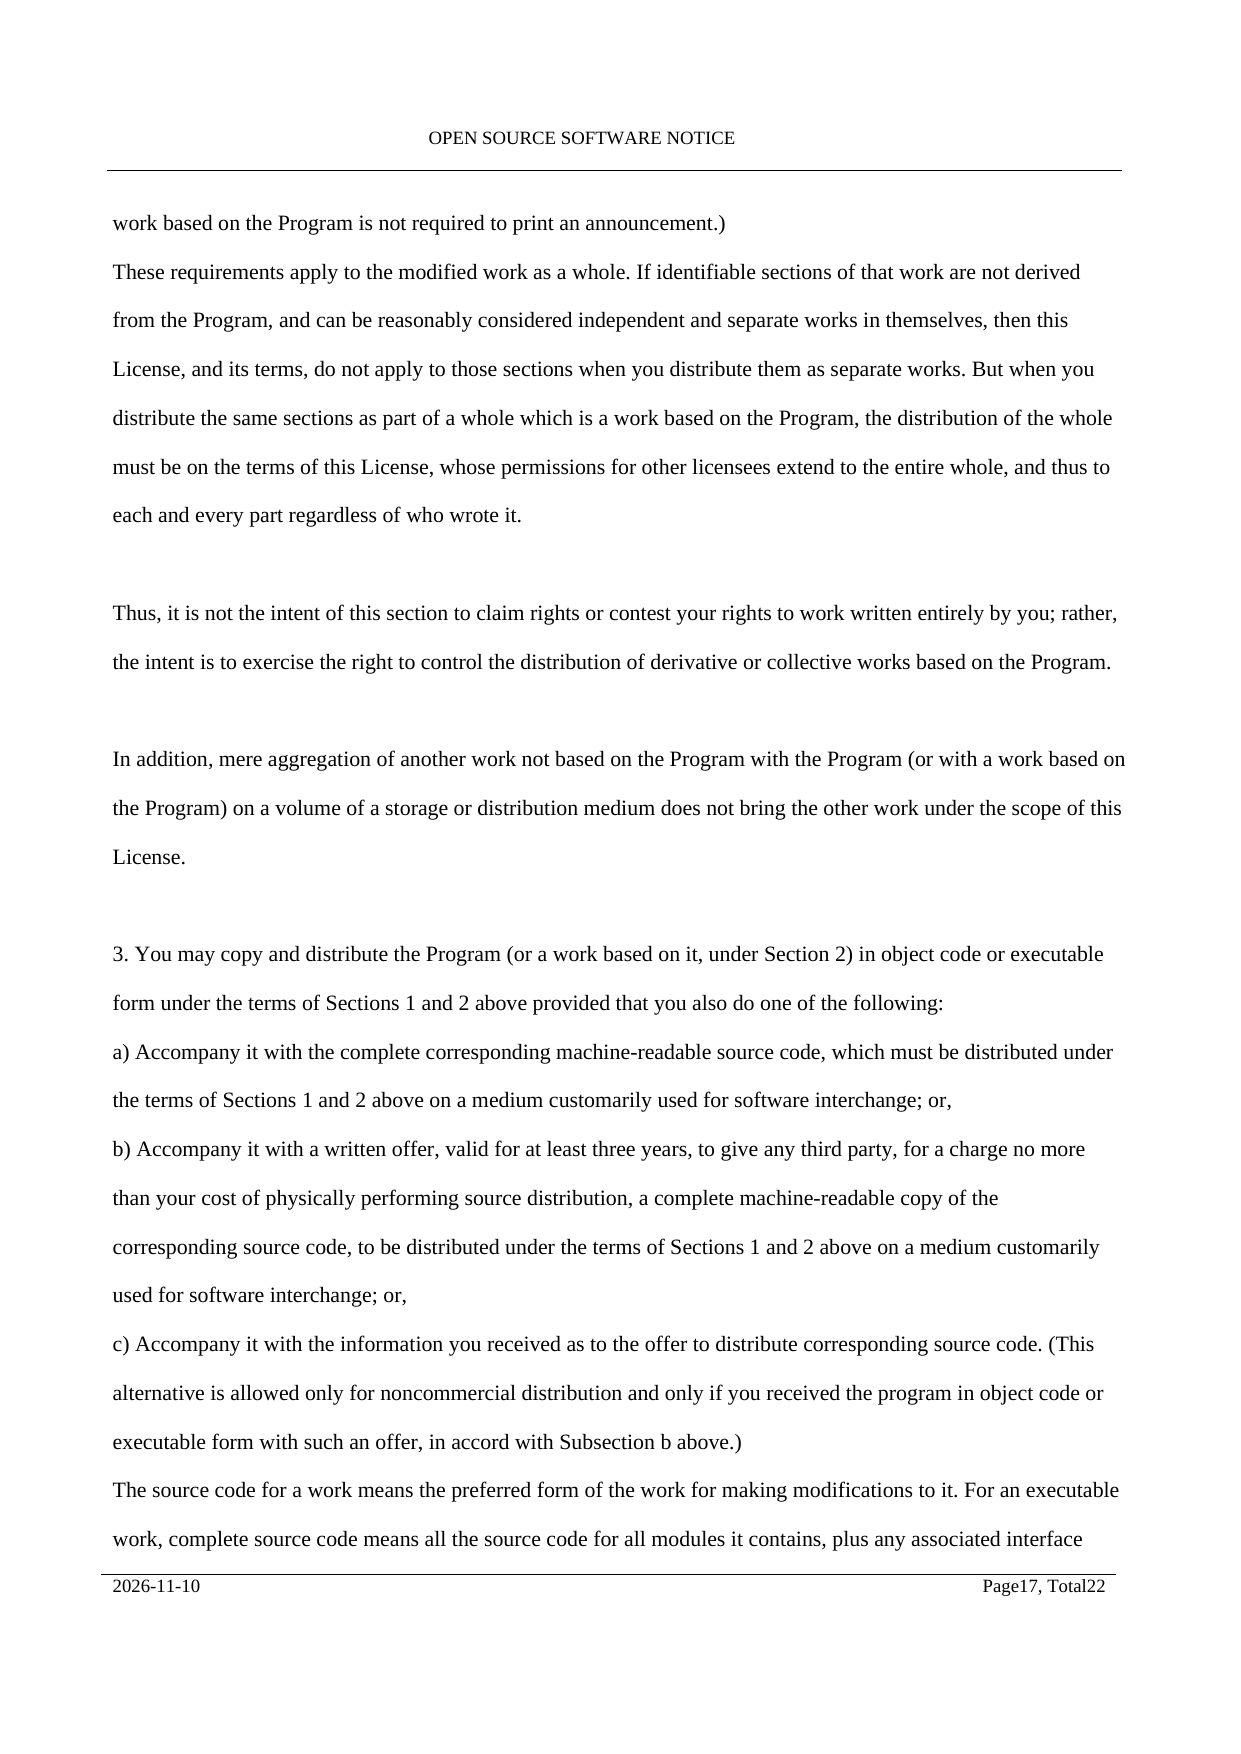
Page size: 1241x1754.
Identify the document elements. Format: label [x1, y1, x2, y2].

text [112, 206, 1128, 1555]
